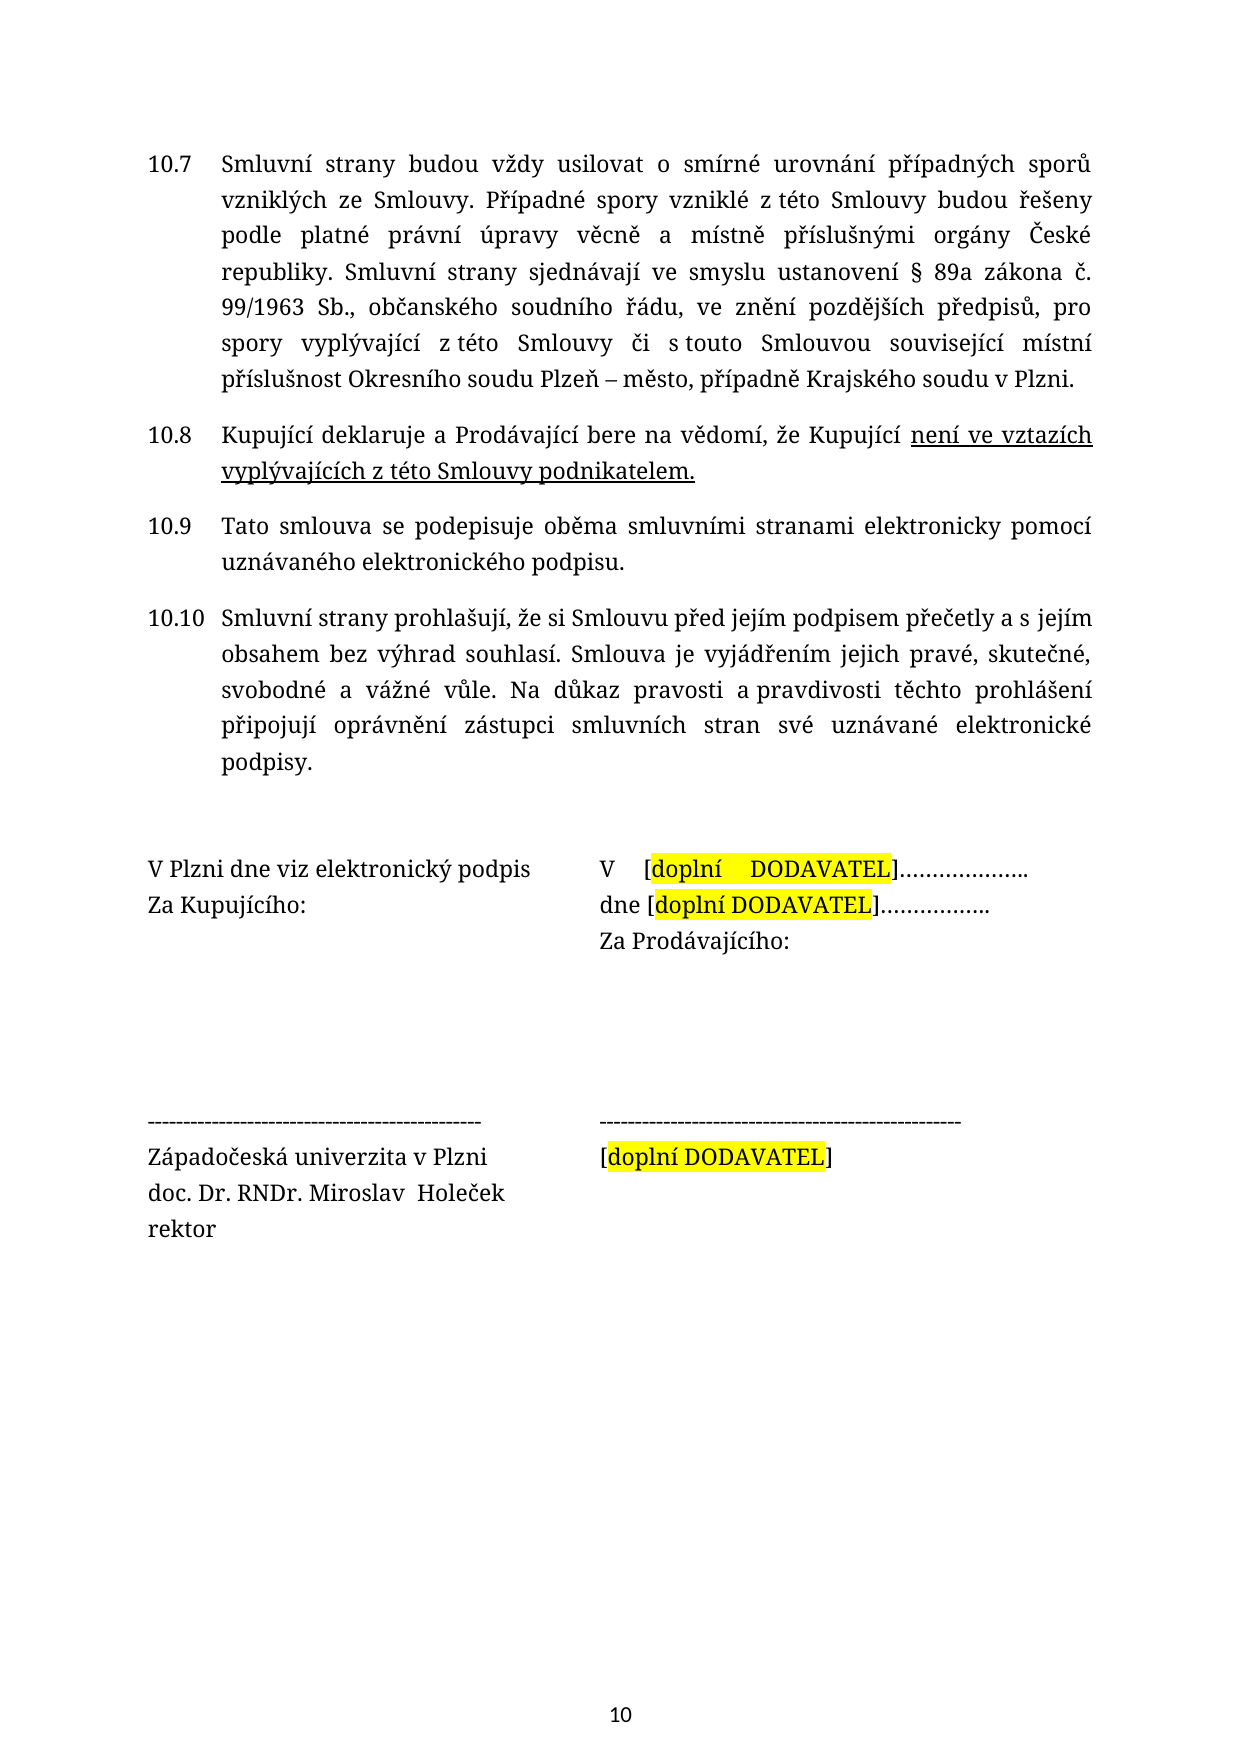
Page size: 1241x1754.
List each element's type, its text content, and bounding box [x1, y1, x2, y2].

text 10.7 Smluvní strany budou vždy usilovat o smírné urovnání případných sporů vzniklých ze Smlouvy. Případné spory vzniklé z této Smlouvy budou řešeny podle platné právní úpravy věcně a místně příslušnými orgány České republiky. Smluvní strany sjednávají ve smyslu ustanovení § 89a zákona č. 99/1963 Sb., občanského soudního řádu, ve znění pozdějších předpisů, pro spory vyplývající z této Smlouvy či s touto Smlouvou související místní příslušnost Okresního soudu Plzeň – město, případně Krajského soudu v Plzni. [148, 148, 1093, 394]
text 10.9 Tato smlouva se podepisuje oběma smluvními stranami elektronicky pomocí uznávaného elektronického podpisu. [148, 510, 1093, 577]
text 10.10 Smluvní strany prohlašují, že si Smlouvu před jejím podpisem přečetly a s jejím obsahem bez výhrad souhlasí. Smlouva je vyjádřením jejich pravé, skutečné, svobodné a vážné vůle. Na důkaz pravosti a pravdivosti těchto prohlášení připojují oprávnění zástupci smluvních stran své uznávané elektronické podpisy. [148, 602, 1093, 777]
table_header V Plzni dne viz elektronický podpis Za Kupujícího: ----------------------------------------------- Západočeská univerzita v Plzni doc. Dr. RNDr. Miroslav Holeček rektor [136, 853, 588, 1248]
text 10.8 Kupující deklaruje a Prodávající bere na vědomí, že Kupující není ve vztazích vyplývajících z této Smlouvy podnikatelem. [148, 419, 1093, 486]
table_header V [doplní DODAVATEL]……………….. dne [doplní DODAVATEL]…………….. Za Prodávajícího: --------------------------------------------------- [doplní DODAVATEL] [588, 853, 1040, 1248]
